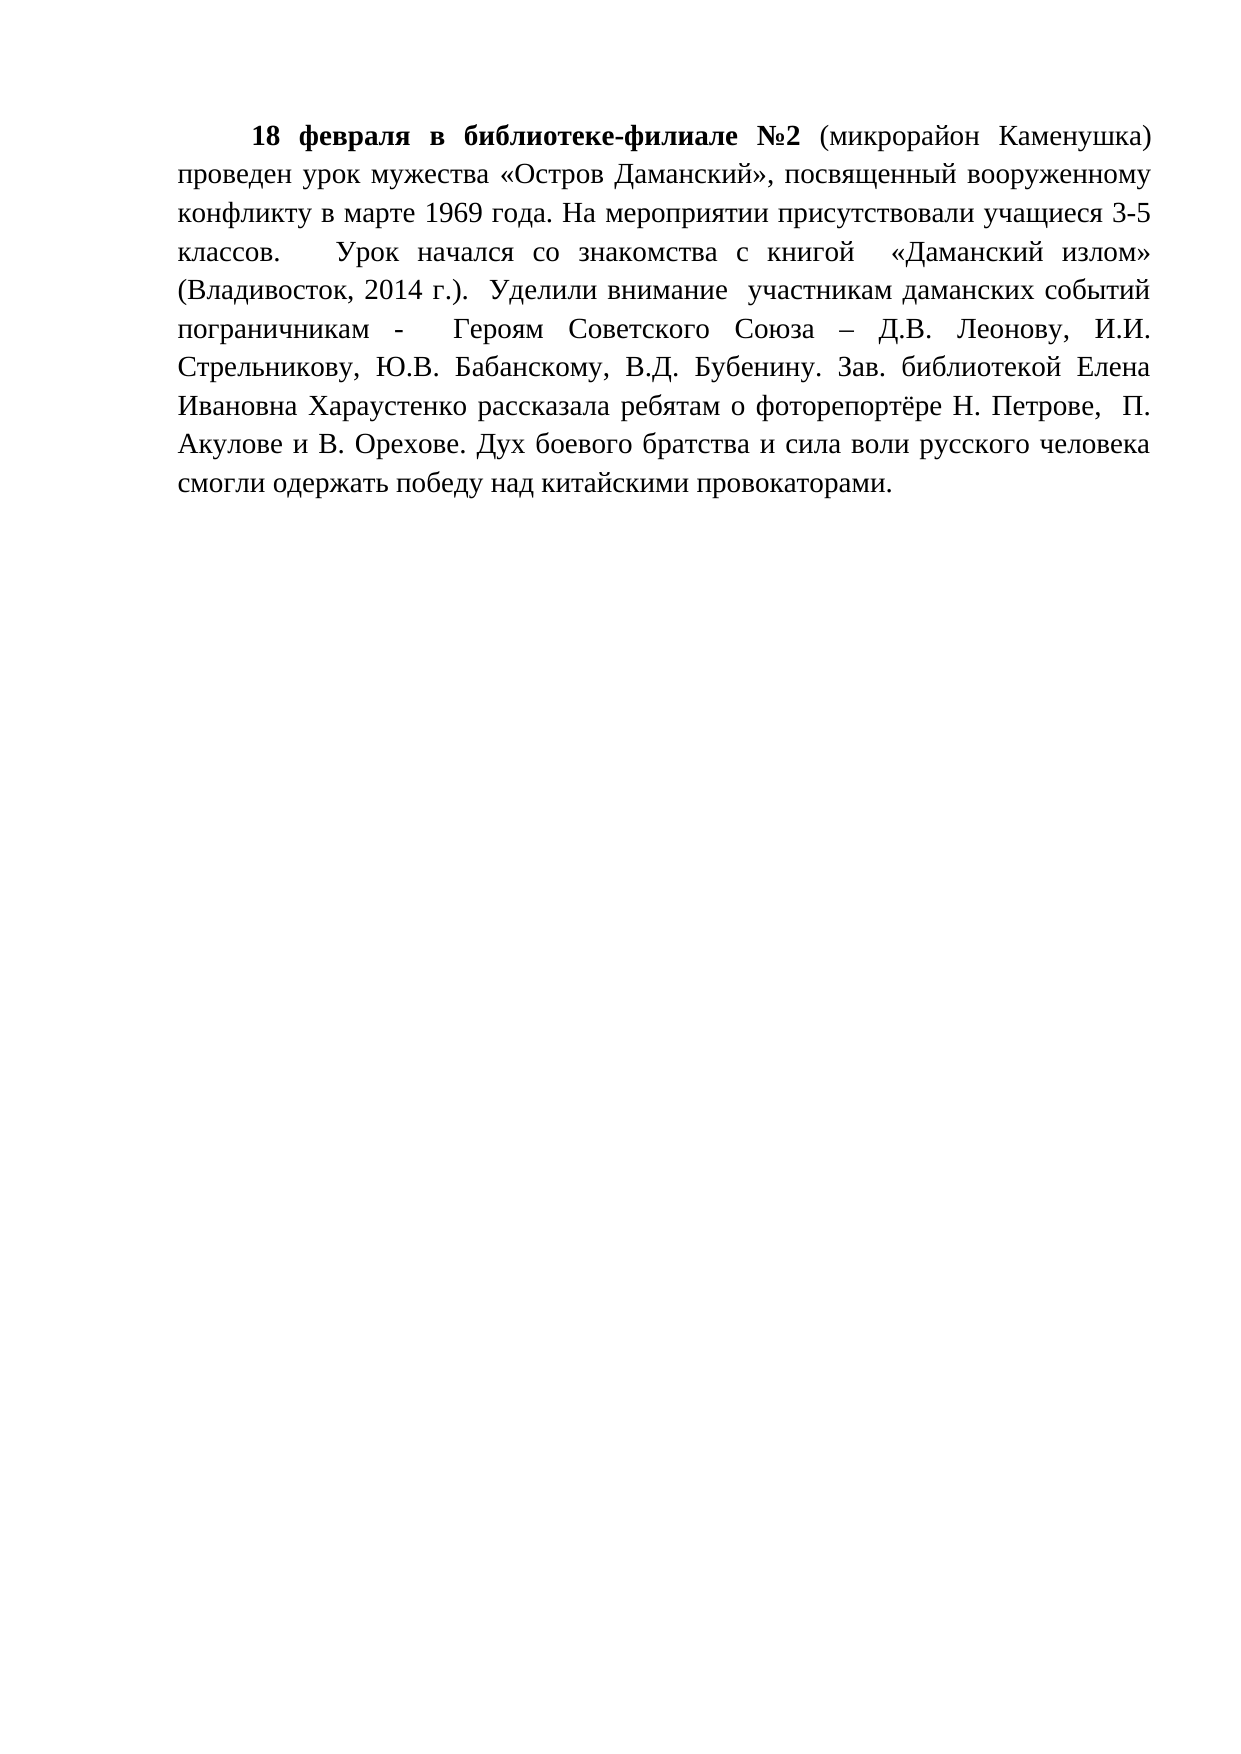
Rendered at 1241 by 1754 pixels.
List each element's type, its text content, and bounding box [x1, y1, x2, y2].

text 18 февраля в библиотеке-филиале №2 (микрорайон Каменушка) проведен урок мужества «Остров Даманский», посвященный вооруженному конфликту в марте 1969 года. На мероприятии присутствовали учащиеся 3-5 классов. Урок начался со знакомства с книгой «Даманский излом» (Владивосток, 2014 г.). Уделили внимание участникам даманских событий пограничникам - Героям Советского Союза – Д.В. Леонову, И.И. Стрельникову, Ю.В. Бабанскому, В.Д. Бубенину. Зав. библиотекой Елена Ивановна Хараустенко рассказала ребятам о фоторепортёре Н. Петрове, П. Акулове и В. Орехове. Дух боевого братства и сила воли русского человека смогли одержать победу над китайскими провокаторами. [177, 118, 1152, 498]
